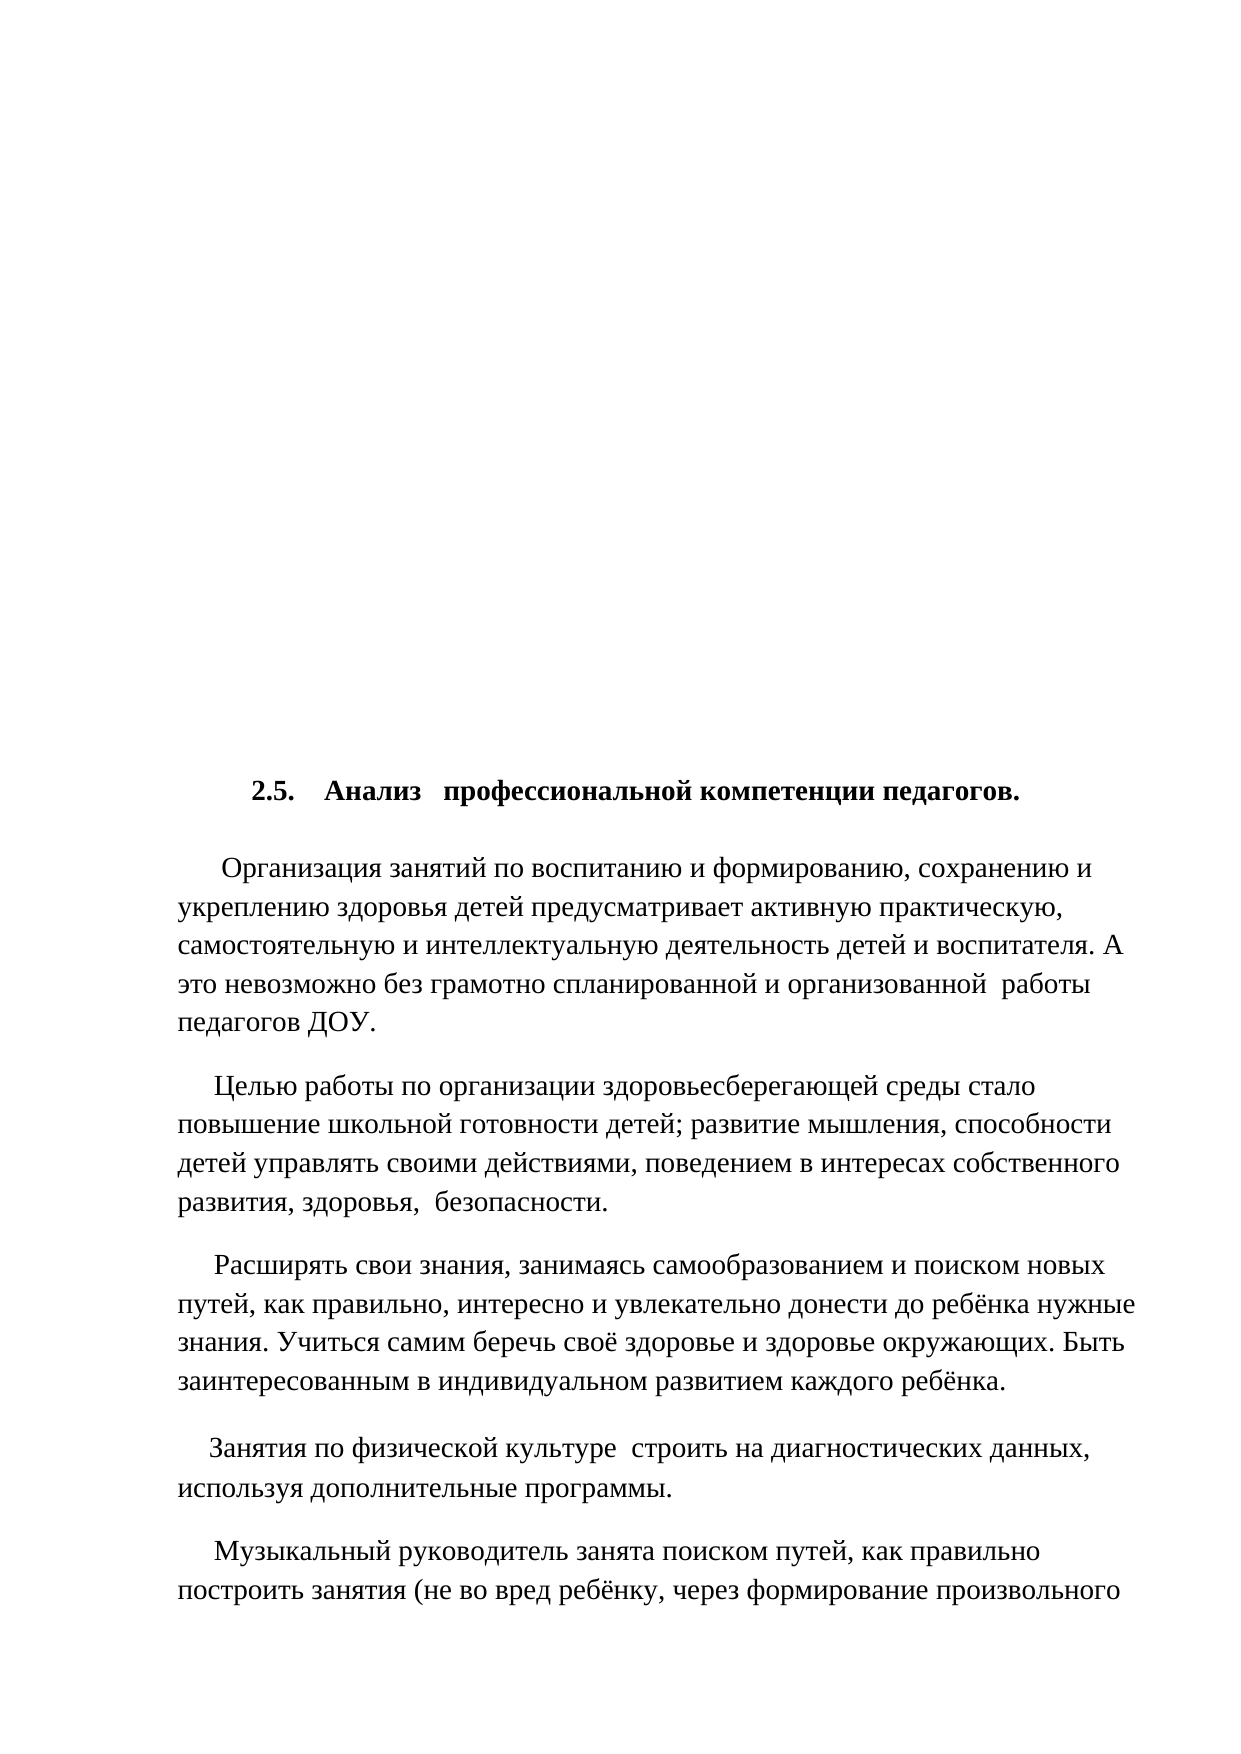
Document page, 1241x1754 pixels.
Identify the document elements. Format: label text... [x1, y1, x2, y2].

text Занятия по физической культуре строить на диагностических данных, используя дополнительные программы. [177, 1426, 1152, 1503]
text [177, 1533, 1152, 1605]
text Расширять свои знания, занимаясь самообразованием и поиском новых путей, как правильно, интересно и увлекательно донести до ребёнка нужные знания. Учиться самим беречь своё здоровье и здоровье окружающих. Быть заинтересованным в индивидуальном развитием каждого ребёнка. [177, 1247, 1152, 1396]
text 2.5. Анализ профессиональной компетенции педагогов. [177, 773, 1152, 807]
text Целью работы по организации здоровьесберегающей среды стало повышение школьной готовности детей; развитие мышления, способности детей управлять своими действиями, поведением в интересах собственного развития, здоровья, безопасности. [177, 1068, 1152, 1217]
text Организация занятий по воспитанию и формированию, сохранению и укреплению здоровья детей предусматривает активную практическую, самостоятельную и интеллектуальную деятельность детей и воспитателя. А это невозможно без грамотно спланированной и организованной работы педагогов ДОУ. [177, 850, 1152, 1038]
